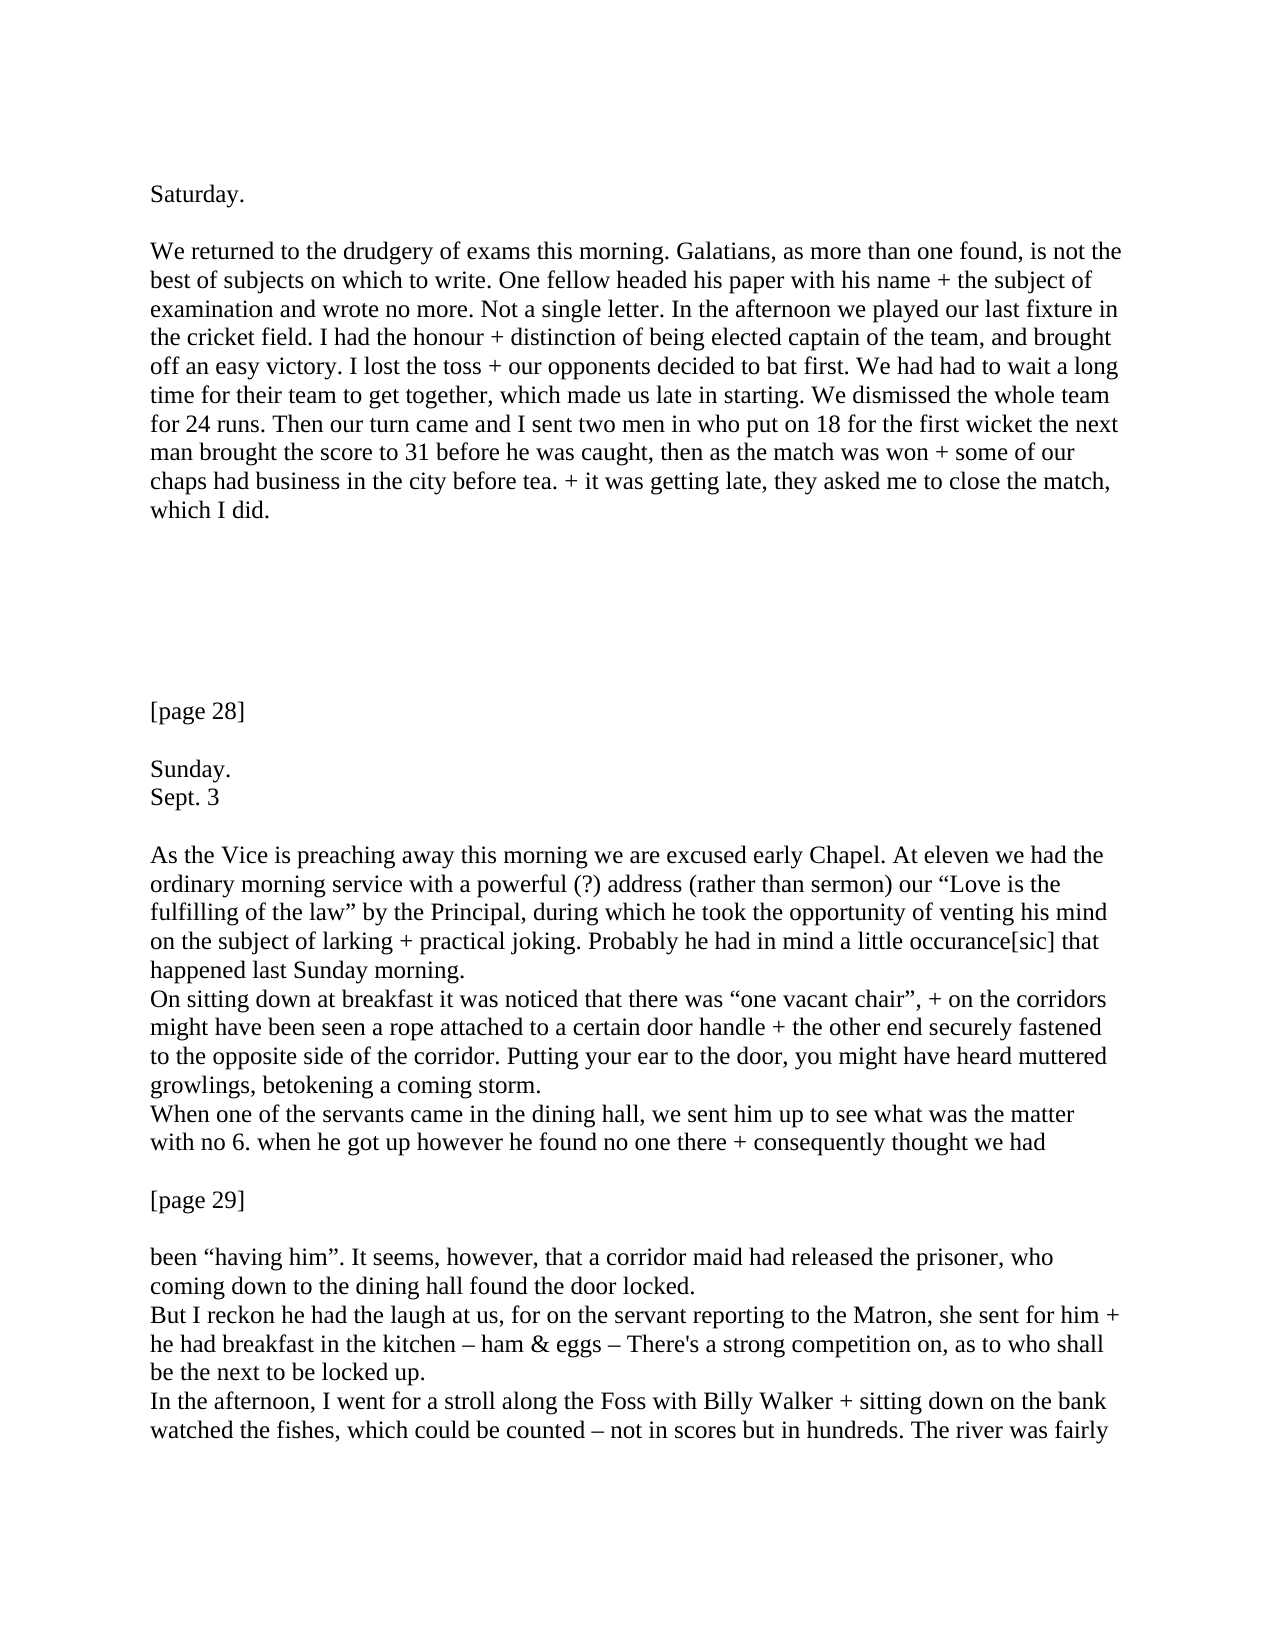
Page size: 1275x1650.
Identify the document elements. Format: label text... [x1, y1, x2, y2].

text [page 29] [150, 1185, 1125, 1214]
text When one of the servants came in the dining hall, we sent him up to see what was the matter with no 6. when he got up however he found no one there + consequently thought we had [150, 1099, 1125, 1156]
text On sitting down at breakfast it was noticed that there was “one vacant chair”, + on the corridors might have been seen a rope attached to a certain door handle + the other end securely fastened to the opposite side of the corridor. Putting your ear to the door, you might have heard muttered growlings, betokening a coming storm. [150, 984, 1125, 1099]
text As the Vice is preaching away this morning we are excused early Chapel. At eleven we had the ordinary morning service with a powerful (?) address (rather than sermon) our “Love is the fulfilling of the law” by the Principal, during which he took the opportunity of venting his mind on the subject of larking + practical joking. Probably he had in mind a little occurance[sic] that happened last Sunday morning. [150, 840, 1125, 984]
text But I reckon he had the laugh at us, for on the servant reporting to the Matron, she sent for him + he had breakfast in the kitchen – ham & eggs – There's a strong competition on, as to who shall be the next to be locked up. [150, 1300, 1125, 1386]
text [page 28] [150, 696, 1125, 725]
text Saturday. [150, 179, 1125, 207]
text Sunday. [150, 754, 1125, 782]
text We returned to the drudgery of exams this morning. Galatians, as more than one found, is not the best of subjects on which to write. One fellow headed his paper with his name + the subject of examination and wrote no more. Not a single letter. In the afternoon we played our last fixture in the cricket field. I had the honour + distinction of being elected captain of the team, and brought off an easy victory. I lost the toss + our opponents decided to bat first. We had had to wait a long time for their team to get together, which made us late in starting. We dismissed the whole team for 24 runs. Then our turn came and I sent two men in who put on 18 for the first wicket the next man brought the score to 31 before he was caught, then as the match was won + some of our chaps had business in the city before tea. + it was getting late, they asked me to close the match, which I did. [150, 236, 1125, 524]
text Sept. 3 [150, 782, 1125, 811]
text been “having him”. It seems, however, that a corridor maid had released the prisoner, who coming down to the dining hall found the door locked. [150, 1242, 1125, 1300]
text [150, 1386, 1125, 1444]
